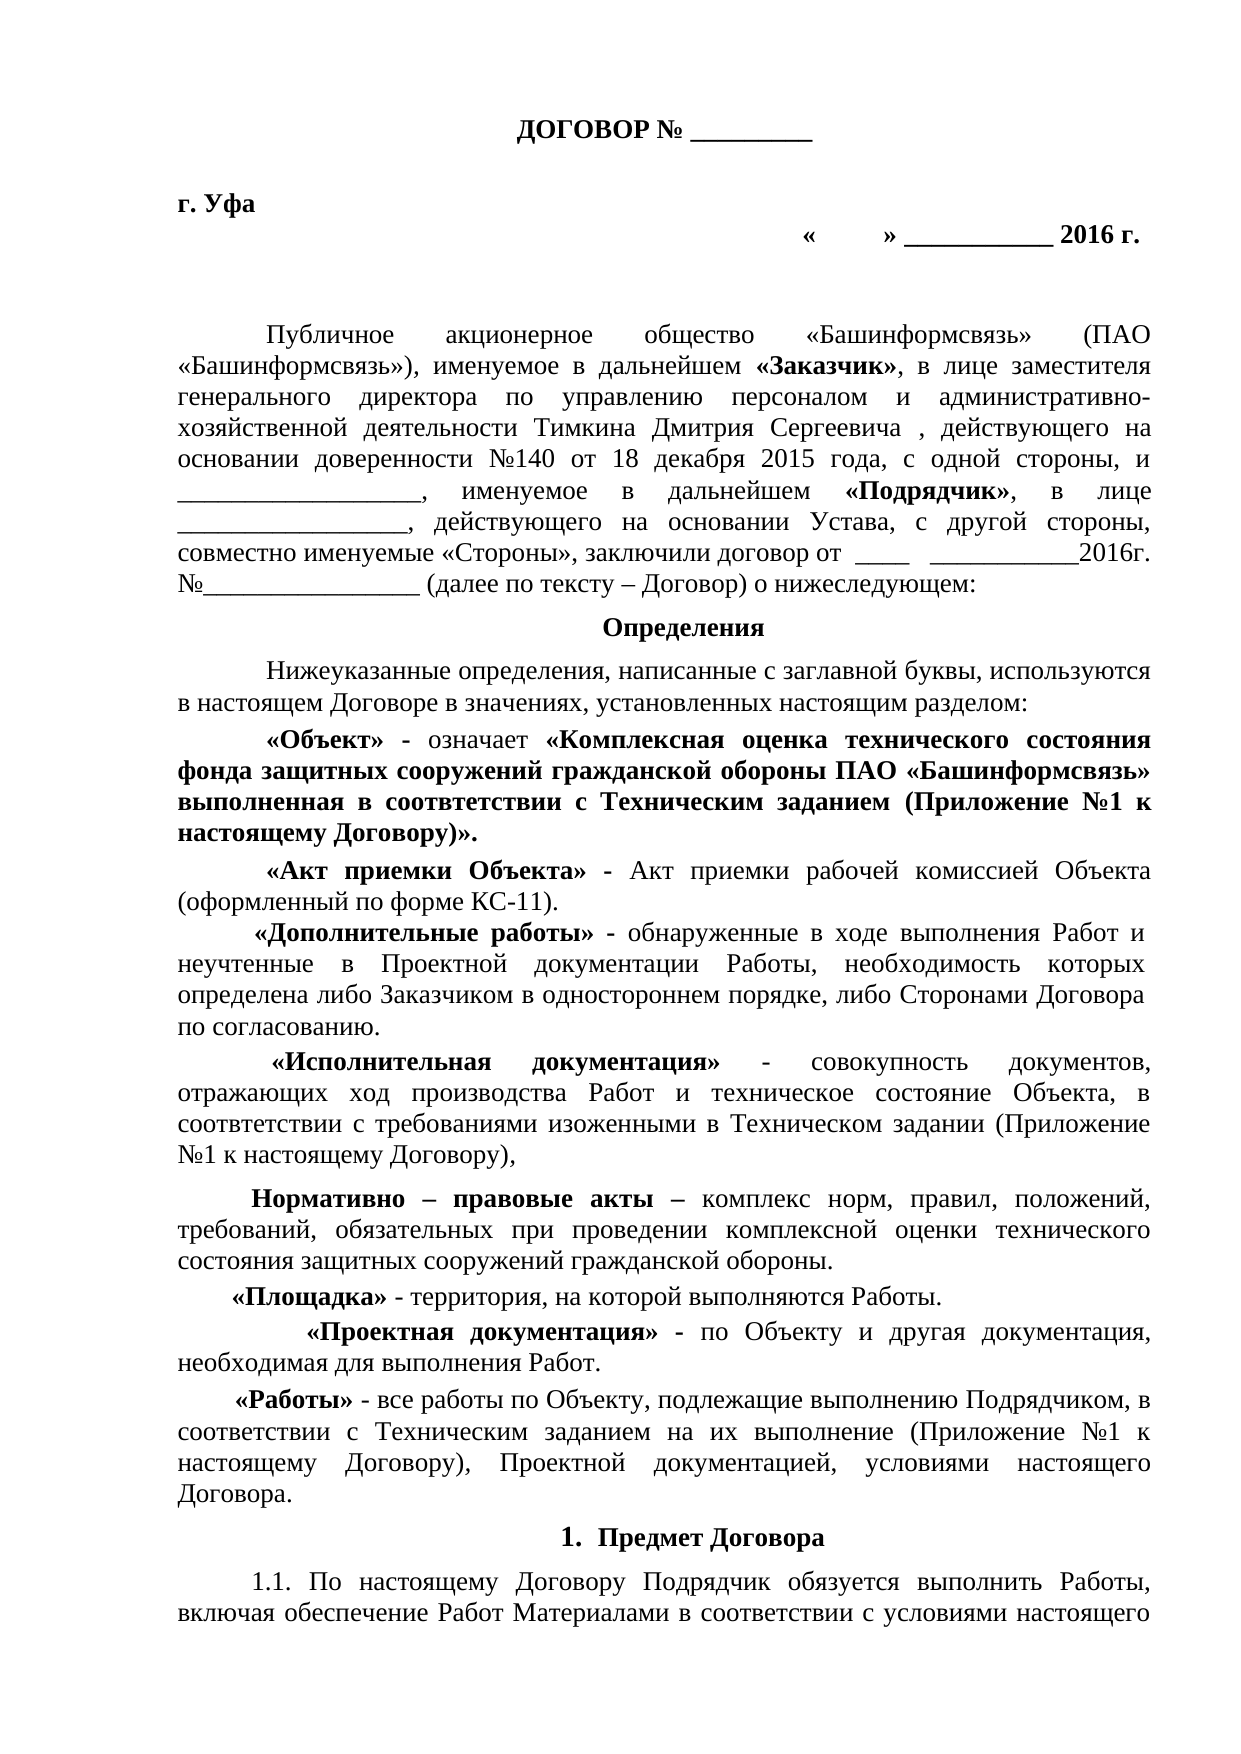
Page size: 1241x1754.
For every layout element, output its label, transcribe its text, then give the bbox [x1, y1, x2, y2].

text « » ___________ 2016 г. [177, 218, 1152, 249]
text «Проектная документация» - по Объекту и другая документация, необходимая для выполнения Работ. [177, 1315, 1152, 1377]
text Нижеуказанные определения, написанные с заглавной буквы, используются в настоящем Договоре в значениях, установленных настоящим разделом: [177, 654, 1152, 717]
text «Работы» - все работы по Объекту, подлежащие выполнению Подрядчиком, в соответствии с Техническим заданием на их выполнение (Приложение №1 к настоящему Договору), Проектной документацией, условиями настоящего Договора. [177, 1383, 1152, 1508]
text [177, 1565, 1152, 1628]
text «Площадка» - территория, на которой выполняются Работы. [177, 1279, 1152, 1311]
text Определения [215, 611, 1152, 642]
text Публичное акционерное общество «Башинформсвязь» (ПАО «Башинформсвязь»), именуемое в дальнейшем «Заказчик», в лице заместителя генерального директора по управлению персоналом и административно-хозяйственной деятельности Тимкина Дмитрия Сергеевича , действующего на основании доверенности №140 от 18 декабря 2015 года, с одной стороны, и __________________, именуемое в дальнейшем «Подрядчик», в лице _________________, действующего на основании Устава, с другой стороны, совместно именуемые «Стороны», заключили договор от ____ ___________2016г. №________________ (далее по тексту – Договор) о нижеследующем: [177, 318, 1152, 598]
text «Объект» - означает «Комплексная оценка технического состояния фонда защитных сооружений гражданской обороны ПАО «Башинформсвязь» выполненная в соотвтетствии с Техническим заданием (Приложение №1 к настоящему Договору)». [177, 723, 1152, 848]
text г. Уфа [177, 187, 1152, 218]
text ДОГОВОР № _________ [177, 114, 1152, 145]
text Нормативно – правовые акты – комплекс норм, правил, положений, требований, обязательных при проведении комплексной оценки технического состояния защитных сооружений гражданской обороны. [177, 1182, 1152, 1275]
text «Дополнительные работы» - обнаруженные в ходе выполнения Работ и неучтенные в Проектной документации Работы, необходимость которых определена либо Заказчиком в одностороннем порядке, либо Сторонами Договора по согласованию. [177, 916, 1146, 1041]
text «Исполнительная документация» - совокупность документов, отражающих ход производства Работ и техническое состояние Объекта, в соотвтетствии с требованиями изоженными в Техническом задании (Приложение №1 к настоящему Договору), [177, 1045, 1152, 1169]
list Предмет Договора [233, 1519, 1152, 1553]
text «Акт приемки Объекта» - Акт приемки рабочей комиссией Объекта (оформленный по форме КС-11). [177, 854, 1152, 916]
